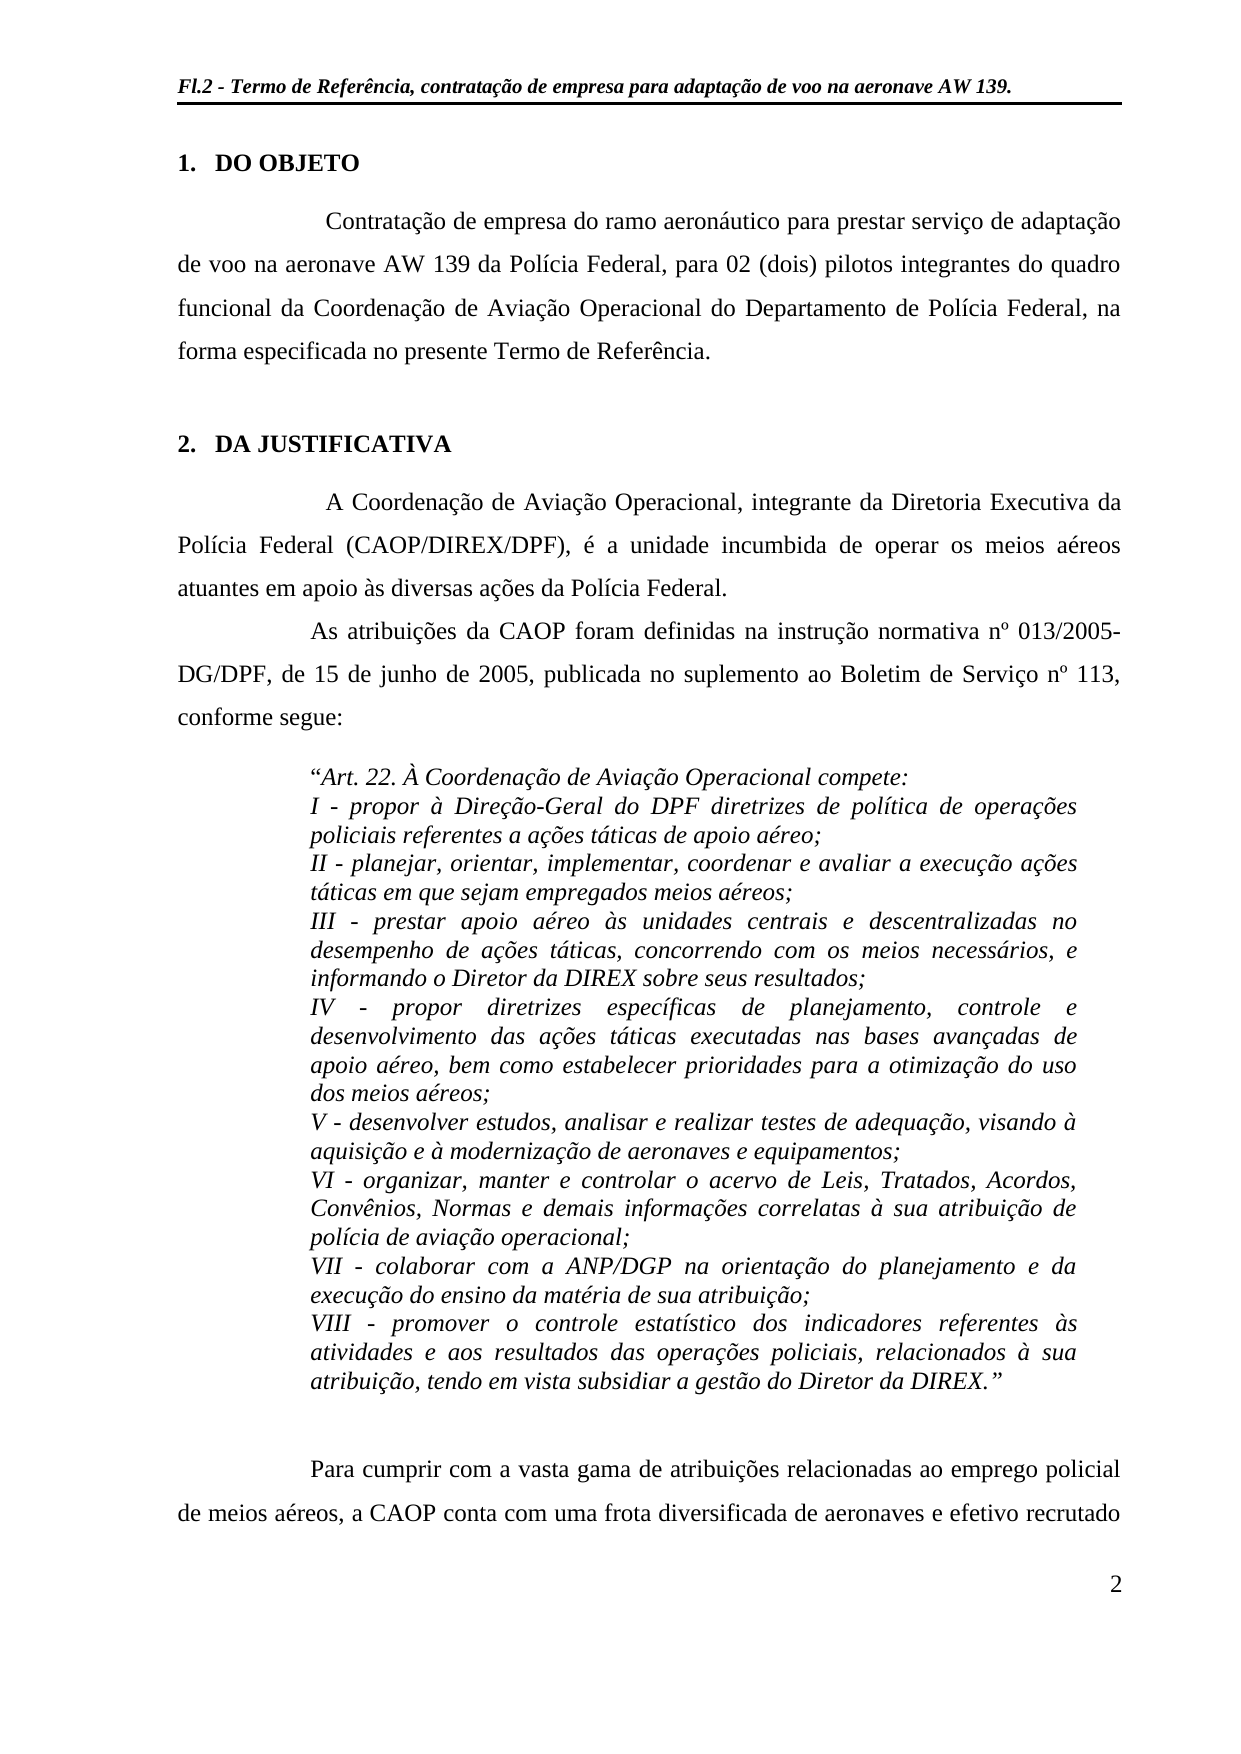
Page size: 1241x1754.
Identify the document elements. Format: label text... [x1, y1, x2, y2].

text VII - colaborar com a ANP/DGP na orientação do planejamento e da execução do ensino da matéria de sua atribuição; [310, 1251, 1078, 1308]
text I - propor à Direção-Geral do DPF diretrizes de política de operações policiais referentes a ações táticas de apoio aéreo; [310, 791, 1078, 848]
text As atribuições da CAOP foram definidas na instrução normativa nº 013/2005-DG/DPF, de 15 de junho de 2005, publicada no suplemento ao Boletim de Serviço nº 113, conforme segue: [177, 616, 1122, 731]
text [177, 1454, 1122, 1526]
text Contratação de empresa do ramo aeronáutico para prestar serviço de adaptação de voo na aeronave AW 139 da Polícia Federal, para 02 (dois) pilotos integrantes do quadro funcional da Coordenação de Aviação Operacional do Departamento de Polícia Federal, na forma especificada no presente Termo de Referência. [177, 206, 1122, 364]
text VI - organizar, manter e controlar o acervo de Leis, Tratados, Acordos, Convênios, Normas e demais informações correlatas à sua atribuição de polícia de aviação operacional; [310, 1165, 1078, 1251]
text IV - propor diretrizes específicas de planejamento, controle e desenvolvimento das ações táticas executadas nas bases avançadas de apoio aéreo, bem como estabelecer prioridades para a otimização do uso dos meios aéreos; [310, 992, 1078, 1107]
text A Coordenação de Aviação Operacional, integrante da Diretoria Executiva da Polícia Federal (CAOP/DIREX/DPF), é a unidade incumbida de operar os meios aéreos atuantes em apoio às diversas ações da Polícia Federal. [177, 487, 1122, 602]
subtitle DA JUSTIFICATIVA [177, 429, 1122, 458]
text “Art. 22. À Coordenação de Aviação Operacional compete: [310, 762, 1078, 791]
subtitle DO OBJETO [177, 148, 1122, 177]
text V - desenvolver estudos, analisar e realizar testes de adequação, visando à aquisição e à modernização de aeronaves e equipamentos; [310, 1107, 1078, 1165]
text VIII - promover o controle estatístico dos indicadores referentes às atividades e aos resultados das operações policiais, relacionados à sua atribuição, tendo em vista subsidiar a gestão do Diretor da DIREX.” [310, 1308, 1078, 1395]
text III - prestar apoio aéreo às unidades centrais e descentralizadas no desempenho de ações táticas, concorrendo com os meios necessários, e informando o Diretor da DIREX sobre seus resultados; [310, 906, 1078, 992]
text II - planejar, orientar, implementar, coordenar e avaliar a execução ações táticas em que sejam empregados meios aéreos; [310, 848, 1078, 906]
